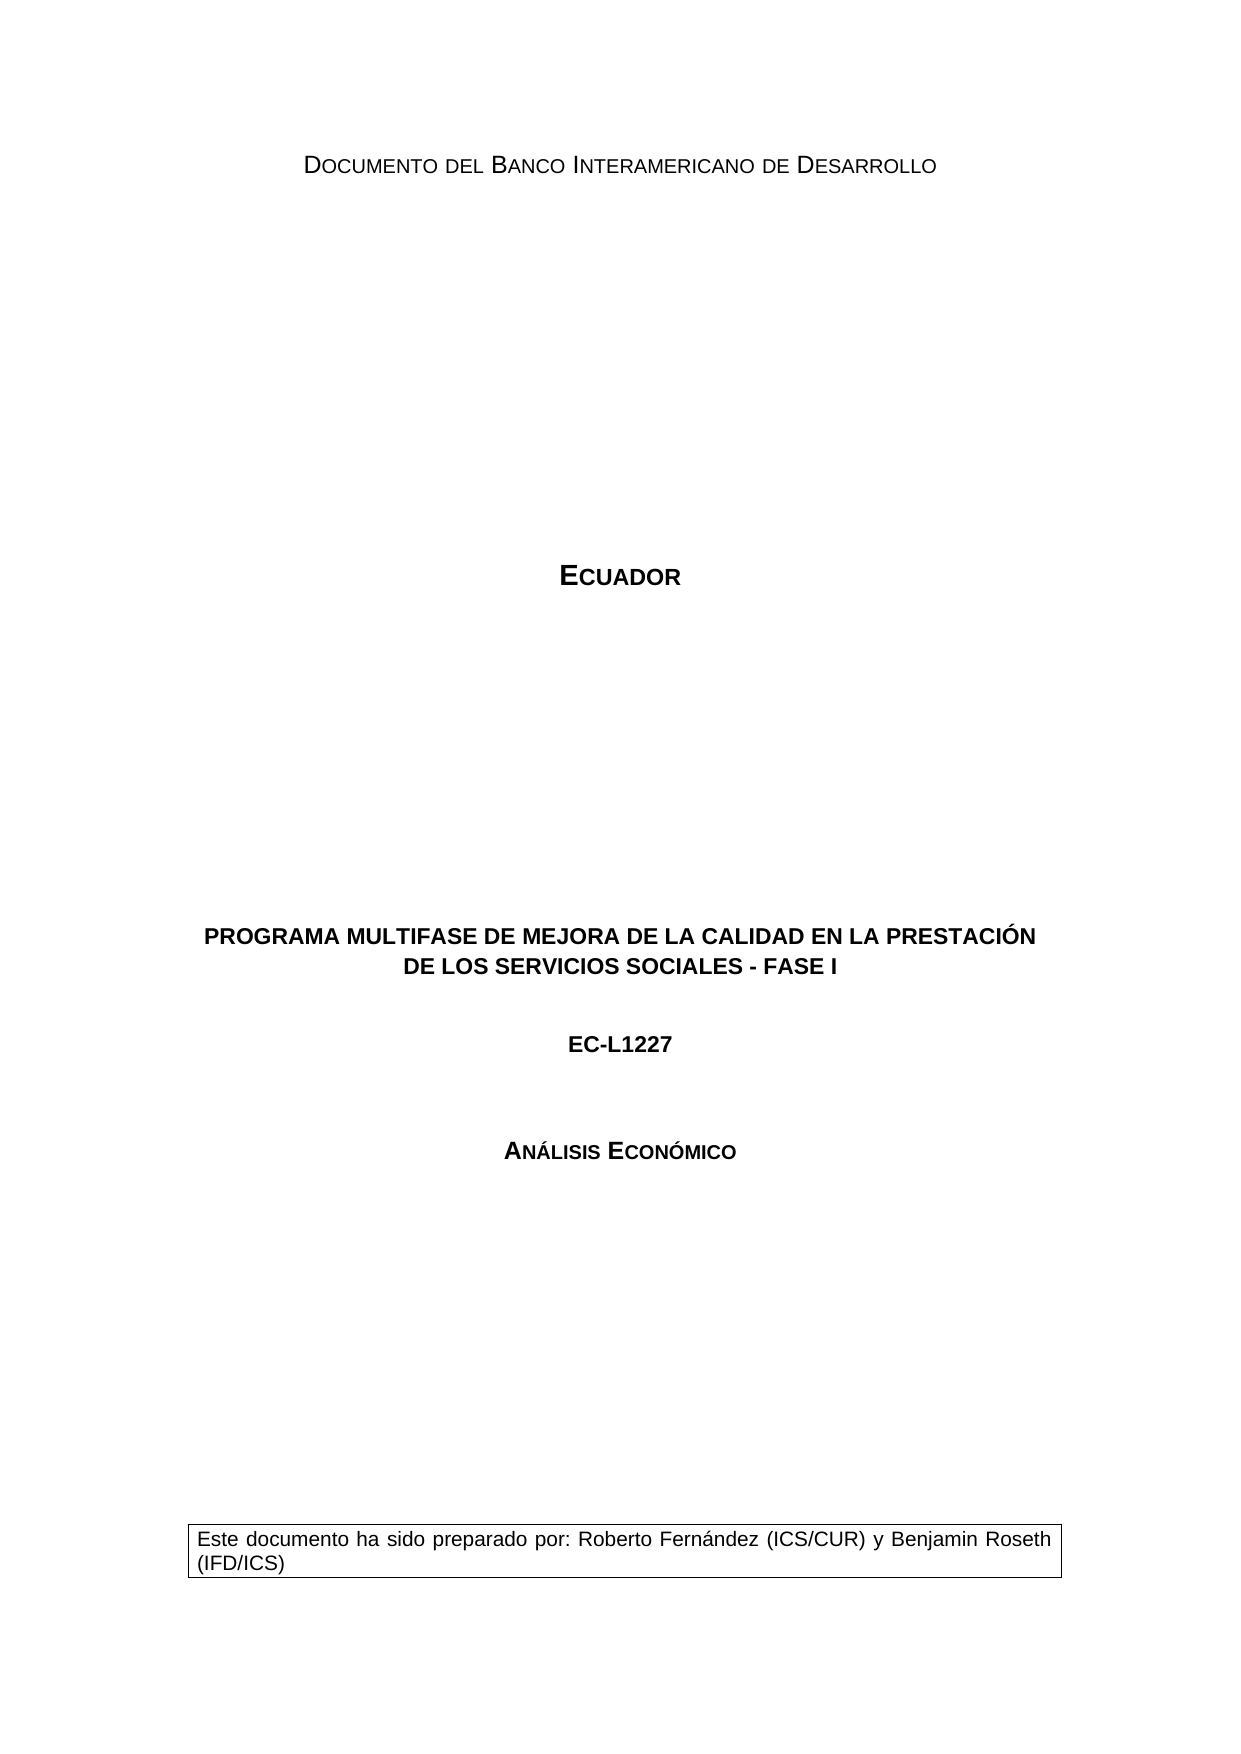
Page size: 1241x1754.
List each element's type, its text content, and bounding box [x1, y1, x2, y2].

text PROGRAMA MULTIFASE DE MEJORA DE LA CALIDAD EN LA PRESTACIÓN DE LOS SERVICIOS SOCIALES - FASE I [187, 923, 1053, 980]
text Ecuador [187, 557, 1053, 591]
text Análisis Económico [187, 1136, 1053, 1164]
text EC-L1227 [187, 1031, 1053, 1057]
title Documento del Banco Interamericano de Desarrollo [187, 150, 1053, 179]
text Este documento ha sido preparado por: Roberto Fernández (ICS/CUR) y Benjamin Roseth (IFD/ICS) [189, 1525, 1061, 1577]
